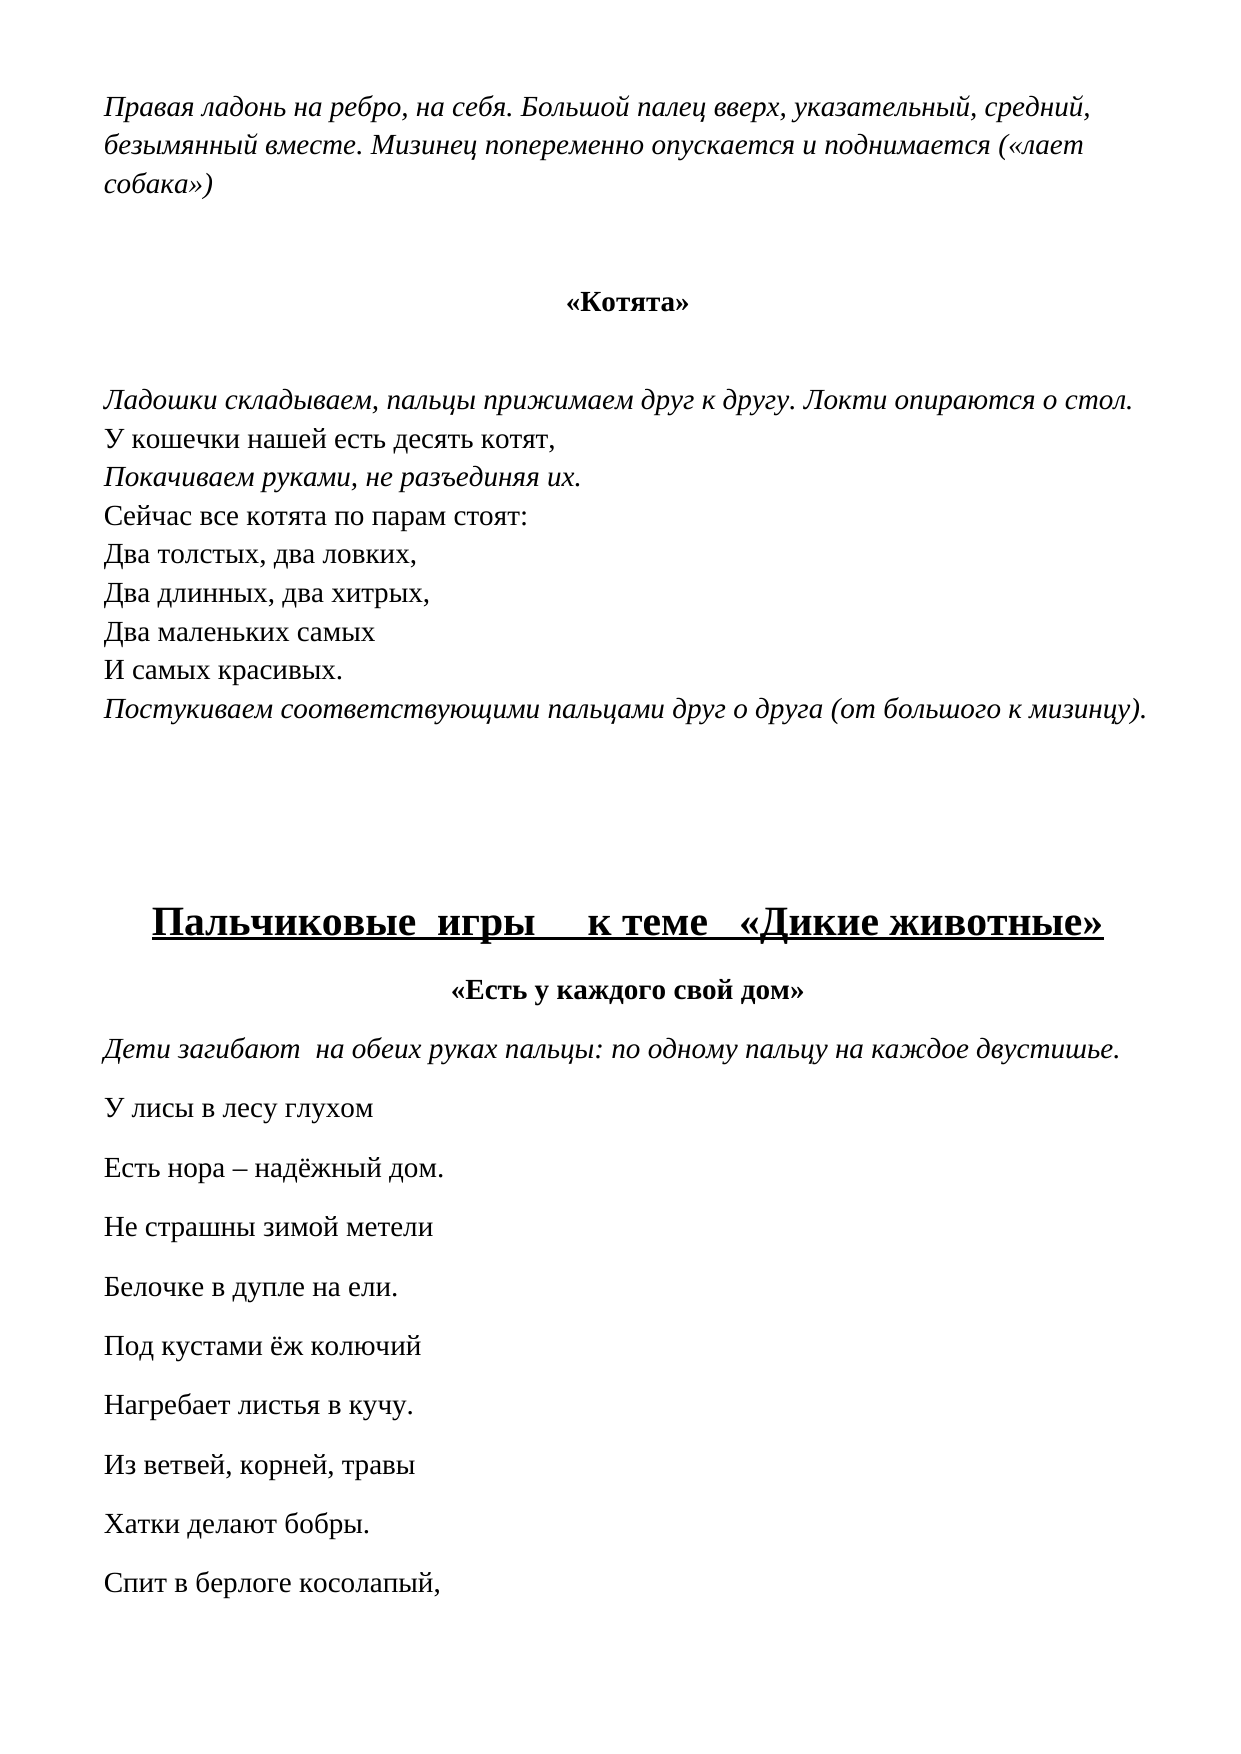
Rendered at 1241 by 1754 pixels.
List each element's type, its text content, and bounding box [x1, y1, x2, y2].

text Есть нора – надёжный дом. [103, 1150, 1152, 1183]
text Хатки делают бобры. [103, 1506, 1152, 1540]
text Под кустами ёж колючий [103, 1328, 1152, 1362]
text Дети загибают на обеих руках пальцы: по одному пальцу на каждое двустишье. [103, 1031, 1152, 1065]
text Спит в берлоге косолапый, [103, 1566, 1152, 1599]
text Из ветвей, корней, травы [103, 1447, 1152, 1480]
text «Котята» [103, 284, 1152, 318]
text «Есть у каждого свой дом» [103, 972, 1152, 1005]
text Пальчиковые игры к теме «Дикие животные» [103, 896, 1152, 944]
text У лисы в лесу глухом [103, 1091, 1152, 1124]
text Ладошки складываем, пальцы прижимаем друг к другу. Локти опираются о стол. У кошечки нашей есть десять котят, Покачиваем руками, не разъединяя их. Сейчас все котята по парам стоят: Два толстых, два ловких, Два длинных, два хитрых, Два маленьких самых И самых красивых. Постукиваем соответствующими пальцами друг о друга (от большого к мизинцу). [103, 344, 1152, 795]
text Белочке в дупле на ели. [103, 1269, 1152, 1302]
text Нагребает листья в кучу. [103, 1387, 1152, 1421]
text Не страшны зимой метели [103, 1209, 1152, 1243]
text Правая ладонь на ребро, на себя. Большой палец вверх, указательный, средний, безымянный вместе. Мизинец попеременно опускается и поднимается («лает собака») [103, 89, 1152, 199]
